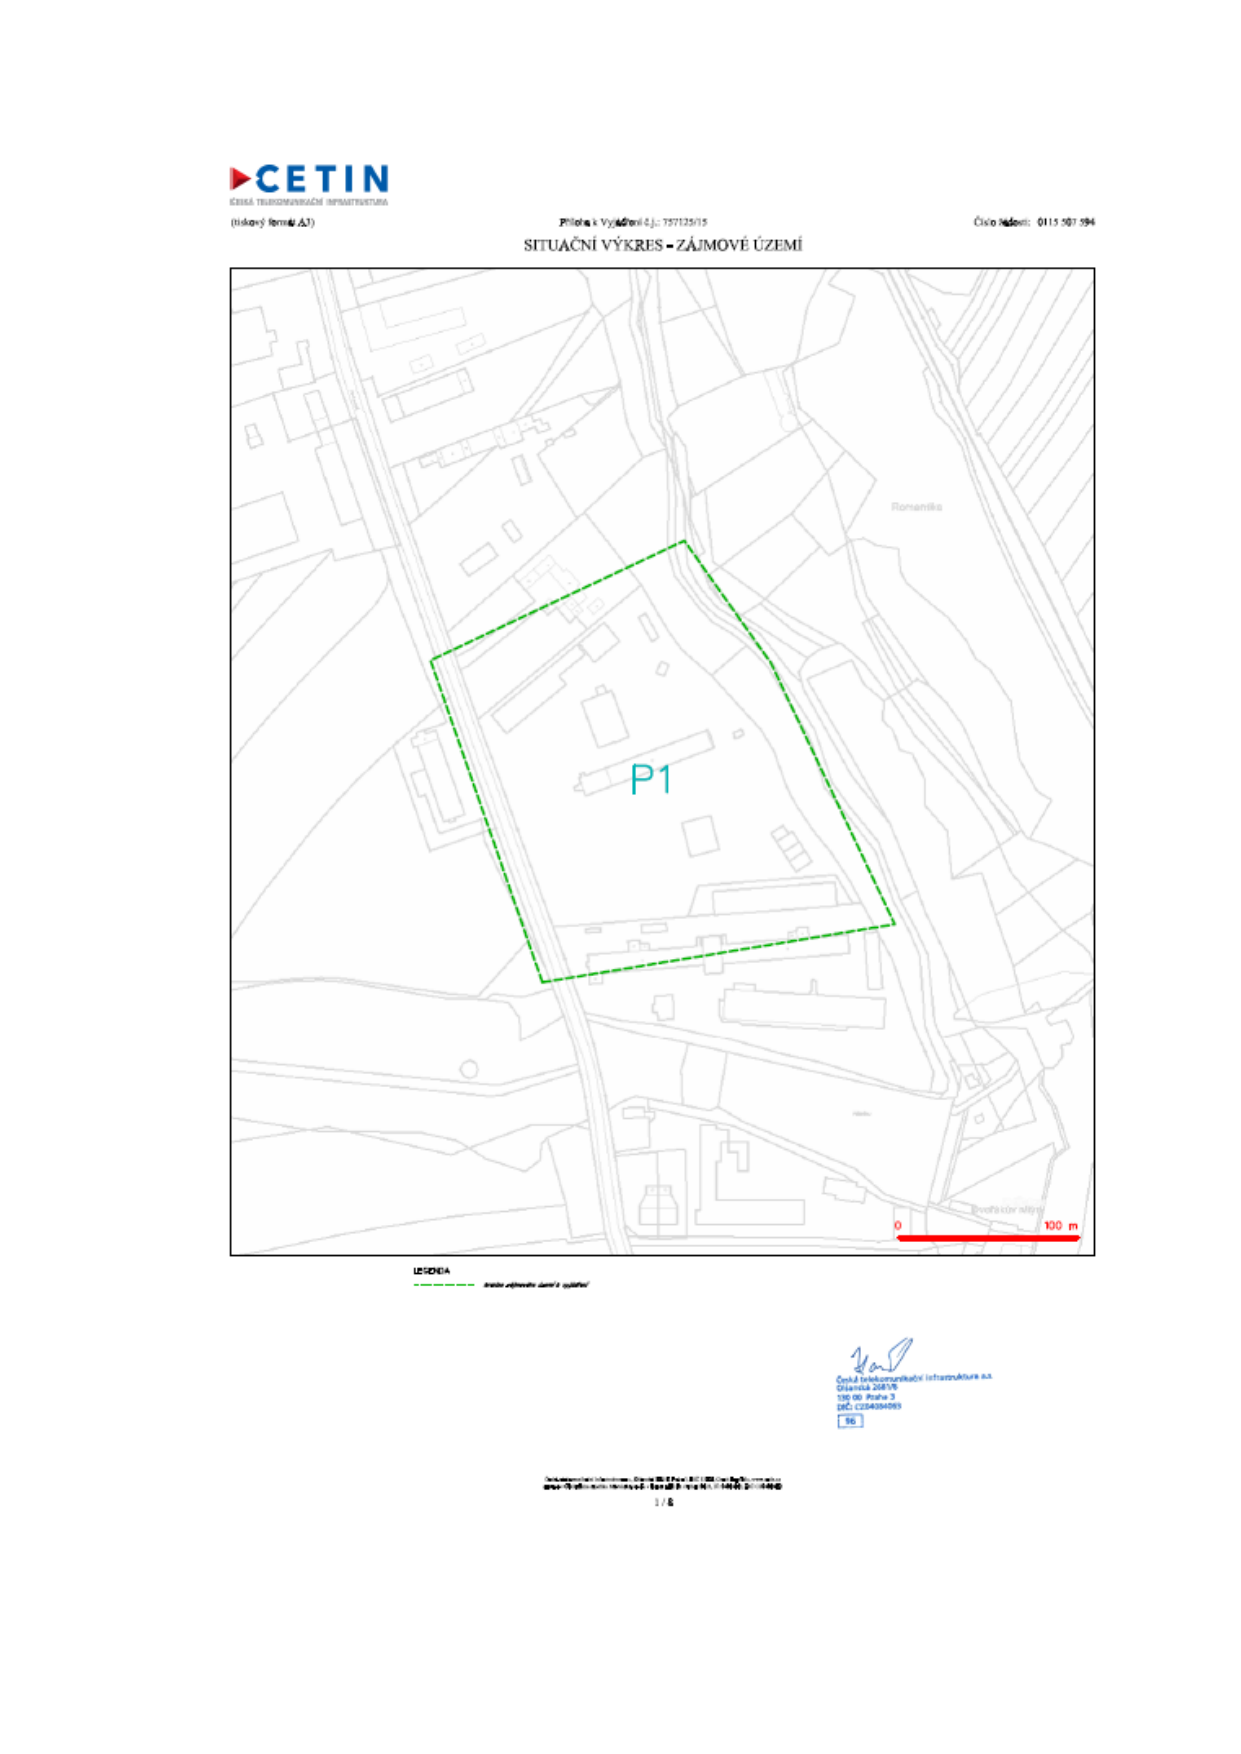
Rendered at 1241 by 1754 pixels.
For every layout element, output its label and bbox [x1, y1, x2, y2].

picture [147, 147, 1182, 1539]
